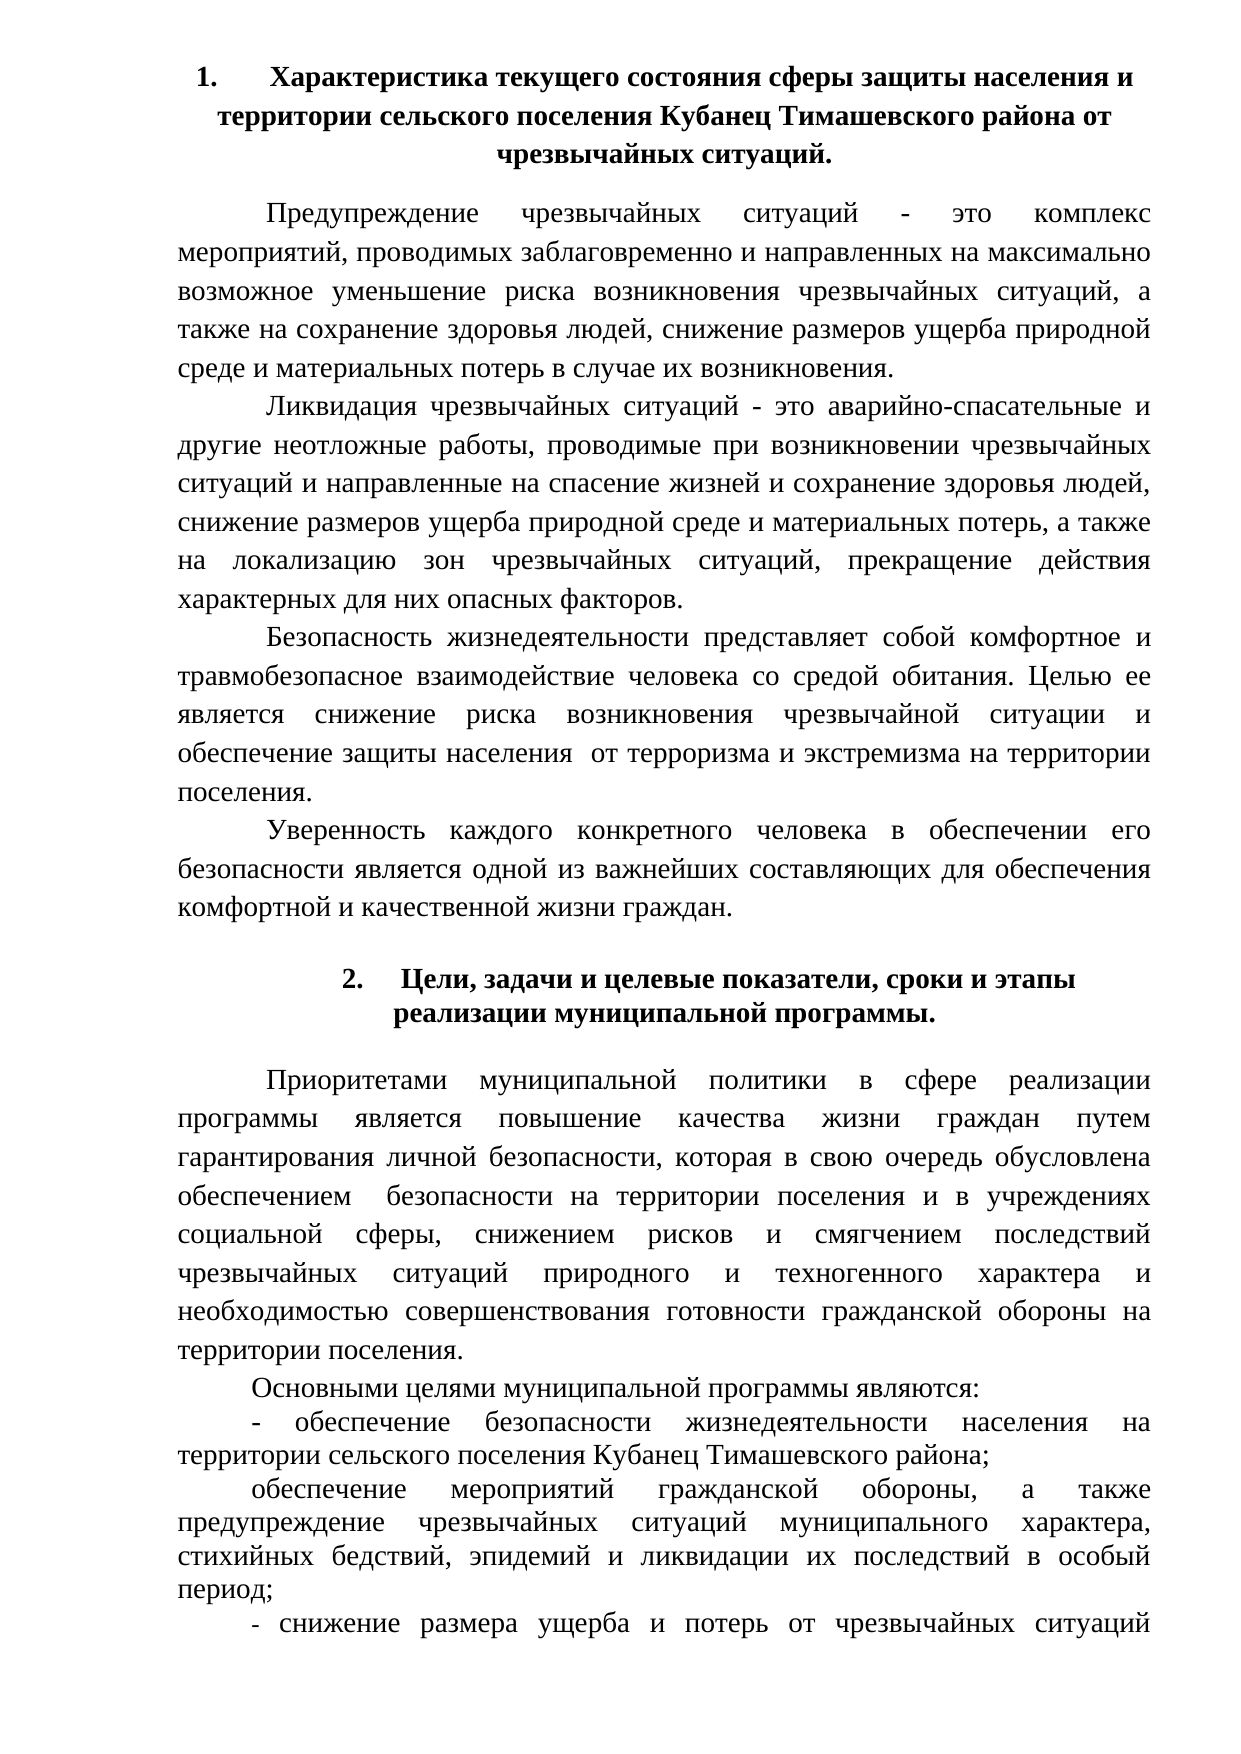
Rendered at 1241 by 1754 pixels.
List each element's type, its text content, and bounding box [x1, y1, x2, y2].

text Предупреждение чрезвычайных ситуаций - это комплекс мероприятий, проводимых заблаговременно и направленных на максимально возможное уменьшение риска возникновения чрезвычайных ситуаций, а также на сохранение здоровья людей, снижение размеров ущерба природной среде и материальных потерь в случае их возникновения. [177, 196, 1152, 383]
text Уверенность каждого конкретного человека в обеспечении его безопасности является одной из важнейших составляющих для обеспечения комфортной и качественной жизни граждан. [177, 812, 1152, 923]
text Безопасность жизнедеятельности представляет собой комфортное и травмобезопасное взаимодействие человека со средой обитания. Целью ее является снижение риска возникновения чрезвычайной ситуации и обеспечение защиты населения от терроризма и экстремизма на территории поселения. [177, 619, 1152, 807]
text - обеспечение безопасности жизнедеятельности населения на территории сельского поселения Кубанец Тимашевского района; [177, 1404, 1152, 1471]
text Ликвидация чрезвычайных ситуаций - это аварийно-спасательные и другие неотложные работы, проводимые при возникновении чрезвычайных ситуаций и направленные на спасение жизней и сохранение здоровья людей, снижение размеров ущерба природной среде и материальных потерь, а также на локализацию зон чрезвычайных ситуаций, прекращение действия характерных для них опасных факторов. [177, 388, 1152, 614]
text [177, 1605, 1152, 1639]
list Характеристика текущего состояния сферы защиты населения и территории сельского поселения Кубанец Тимашевского района от чрезвычайных ситуаций. [177, 59, 1152, 170]
list Цели, задачи и целевые показатели, сроки и этапы реализации муниципальной программы. [554, 995, 767, 1028]
text Основными целями муниципальной программы являются: [177, 1370, 1152, 1404]
text Приоритетами муниципальной политики в сфере реализации программы является повышение качества жизни граждан путем гарантирования личной безопасности, которая в свою очередь обусловлена обеспечением безопасности на территории поселения и в учреждениях социальной сферы, снижением рисков и смягчением последствий чрезвычайных ситуаций природного и техногенного характера и необходимостью совершенствования готовности гражданской обороны на территории поселения. [177, 1062, 1152, 1365]
list Цели, задачи и целевые показатели, сроки и этапы реализации муниципальной программы. [177, 961, 401, 1028]
list Цели, задачи и целевые показатели, сроки и этапы реализации муниципальной программы. [936, 961, 1152, 1028]
text обеспечение мероприятий гражданской обороны, а также предупреждение чрезвычайных ситуаций муниципального характера, стихийных бедствий, эпидемий и ликвидации их последствий в особый период; [177, 1471, 1152, 1605]
